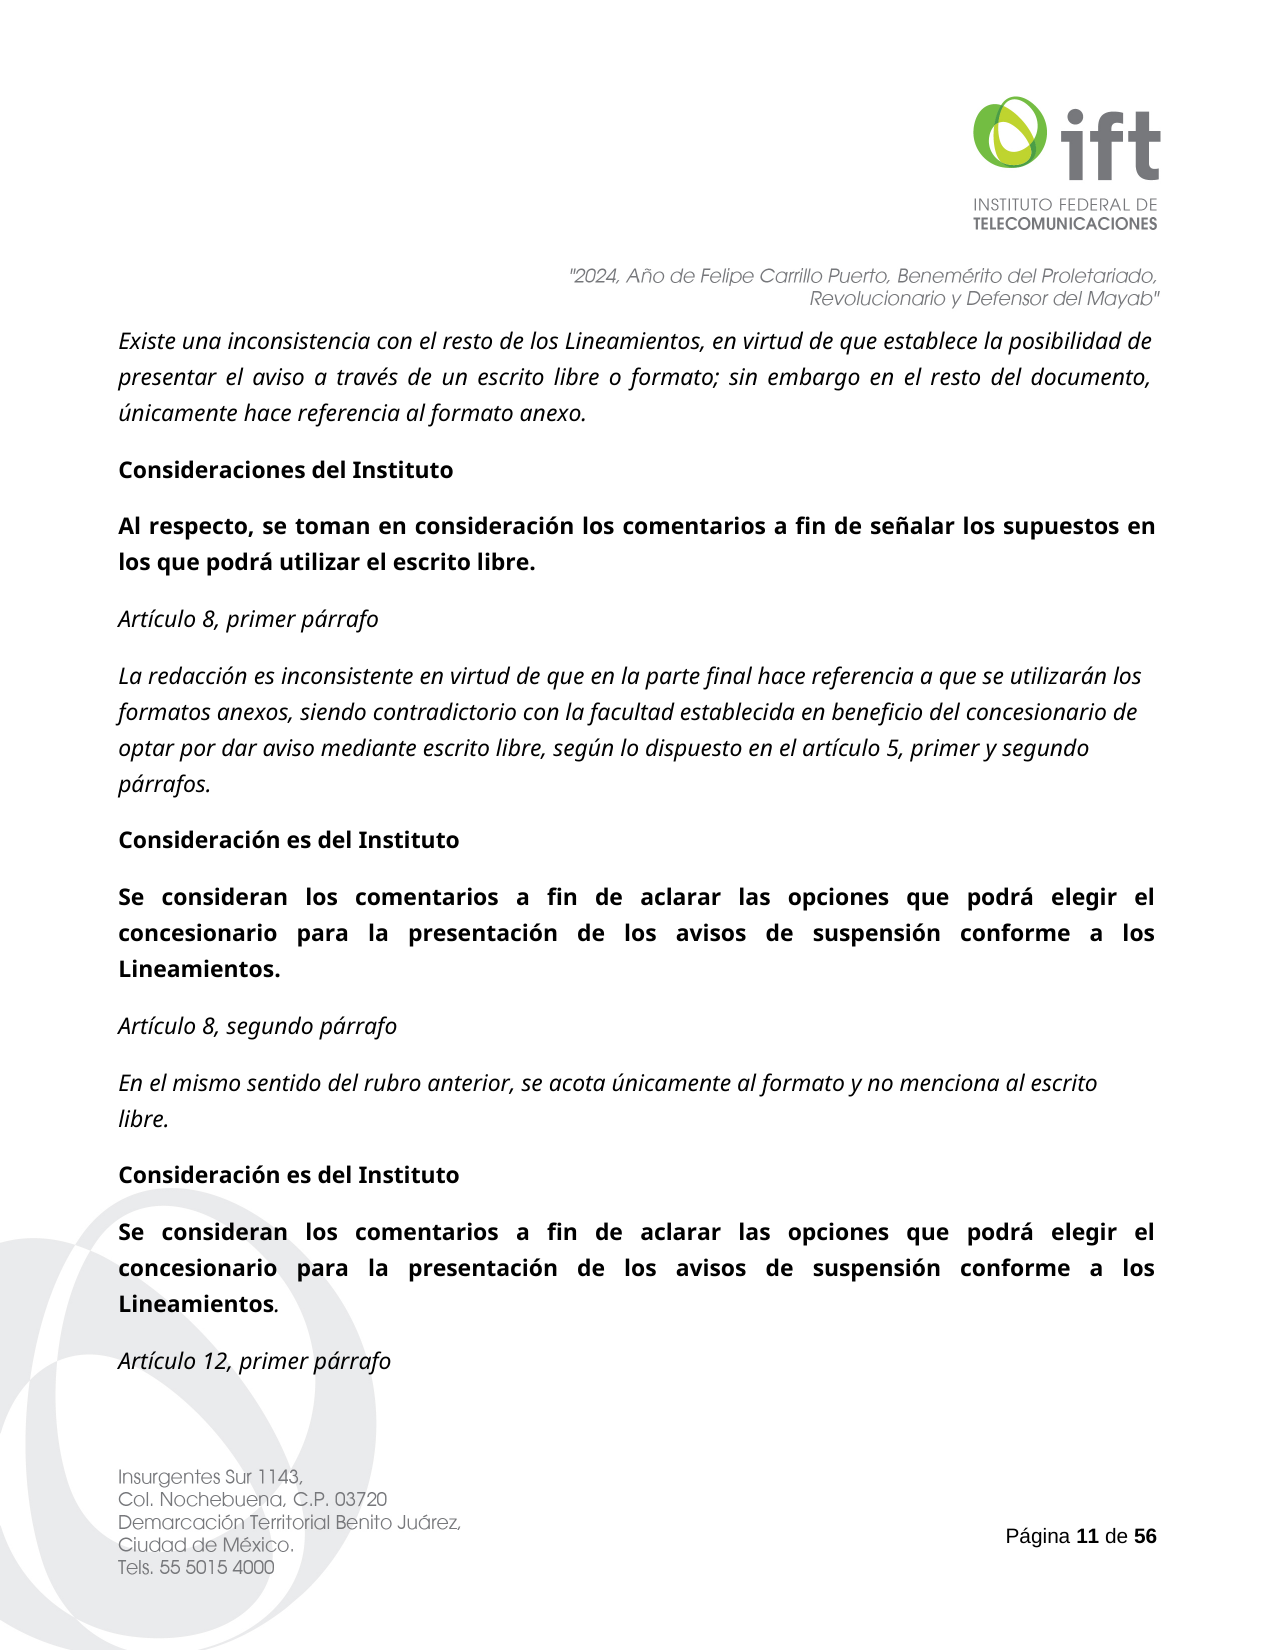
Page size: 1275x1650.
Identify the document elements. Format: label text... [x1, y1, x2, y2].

text Consideración es del Instituto [118, 824, 1157, 856]
text La redacción es inconsistente en virtud de que en la parte final hace referencia a que se utilizarán los formatos anexos, siendo contradictorio con la facultad establecida en beneficio del concesionario de optar por dar aviso mediante escrito libre, según lo dispuesto en el artículo 5, primer y segundo párrafos. [118, 660, 1157, 799]
text Artículo 12, primer párrafo [118, 1345, 1157, 1376]
picture [0, 0, 1275, 1650]
text Artículo 8, primer párrafo [118, 603, 1157, 634]
text Consideración es del Instituto [118, 1159, 1157, 1191]
text Consideraciones del Instituto [118, 453, 1157, 485]
text Existe una inconsistencia con el resto de los Lineamientos, en virtud de que establece la posibilidad de presentar el aviso a través de un escrito libre o formato; sin embargo en el resto del documento, únicamente hace referencia al formato anexo. [118, 325, 1157, 428]
text Se consideran los comentarios a fin de aclarar las opciones que podrá elegir el concesionario para la presentación de los avisos de suspensión conforme a los Lineamientos. [118, 881, 1157, 984]
text En el mismo sentido del rubro anterior, se acota únicamente al formato y no menciona al escrito libre. [118, 1067, 1157, 1134]
text Artículo 8, segundo párrafo [118, 1010, 1157, 1041]
text Se consideran los comentarios a fin de aclarar las opciones que podrá elegir el concesionario para la presentación de los avisos de suspensión conforme a los Lineamientos. [118, 1216, 1157, 1319]
text Al respecto, se toman en consideración los comentarios a fin de señalar los supuestos en los que podrá utilizar el escrito libre. [118, 510, 1157, 577]
